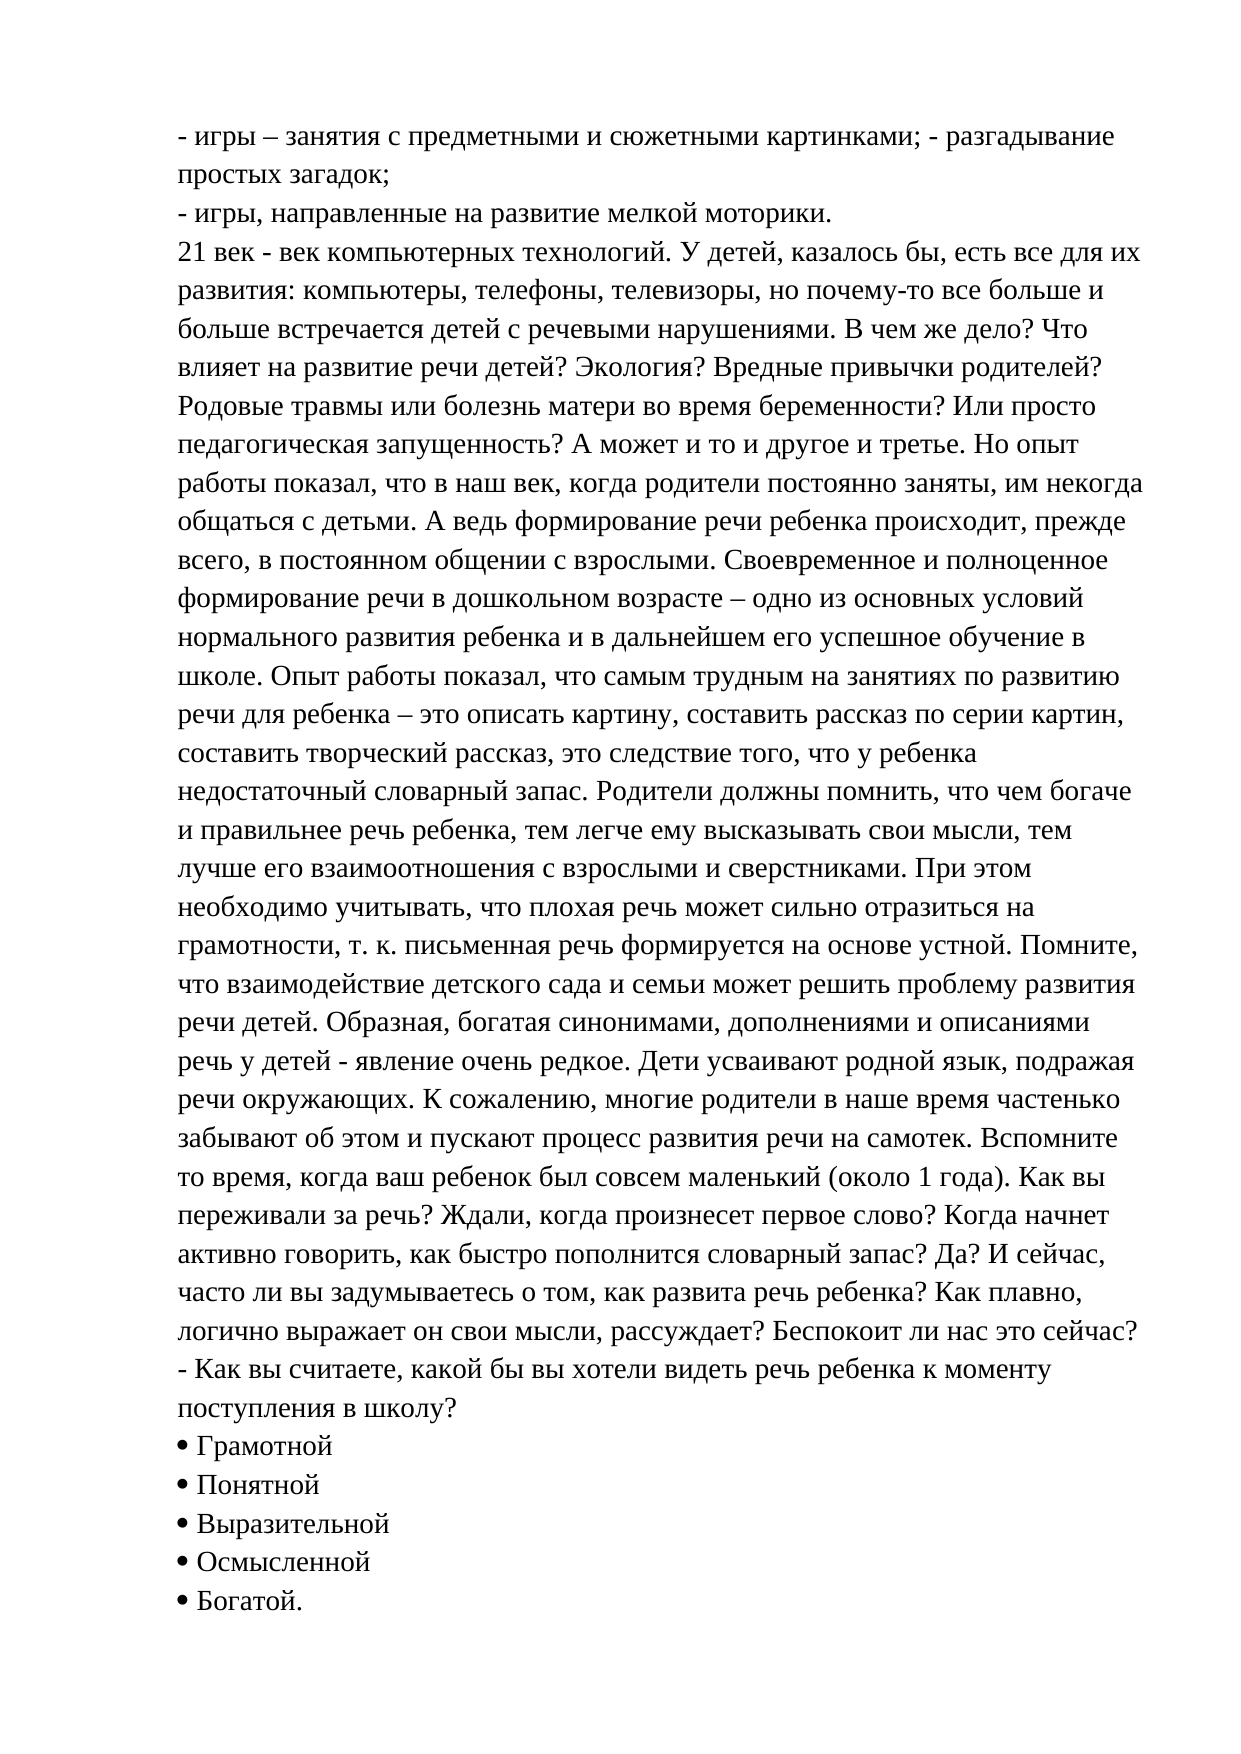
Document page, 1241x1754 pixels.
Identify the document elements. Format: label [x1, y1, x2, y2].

text [177, 118, 1152, 1617]
